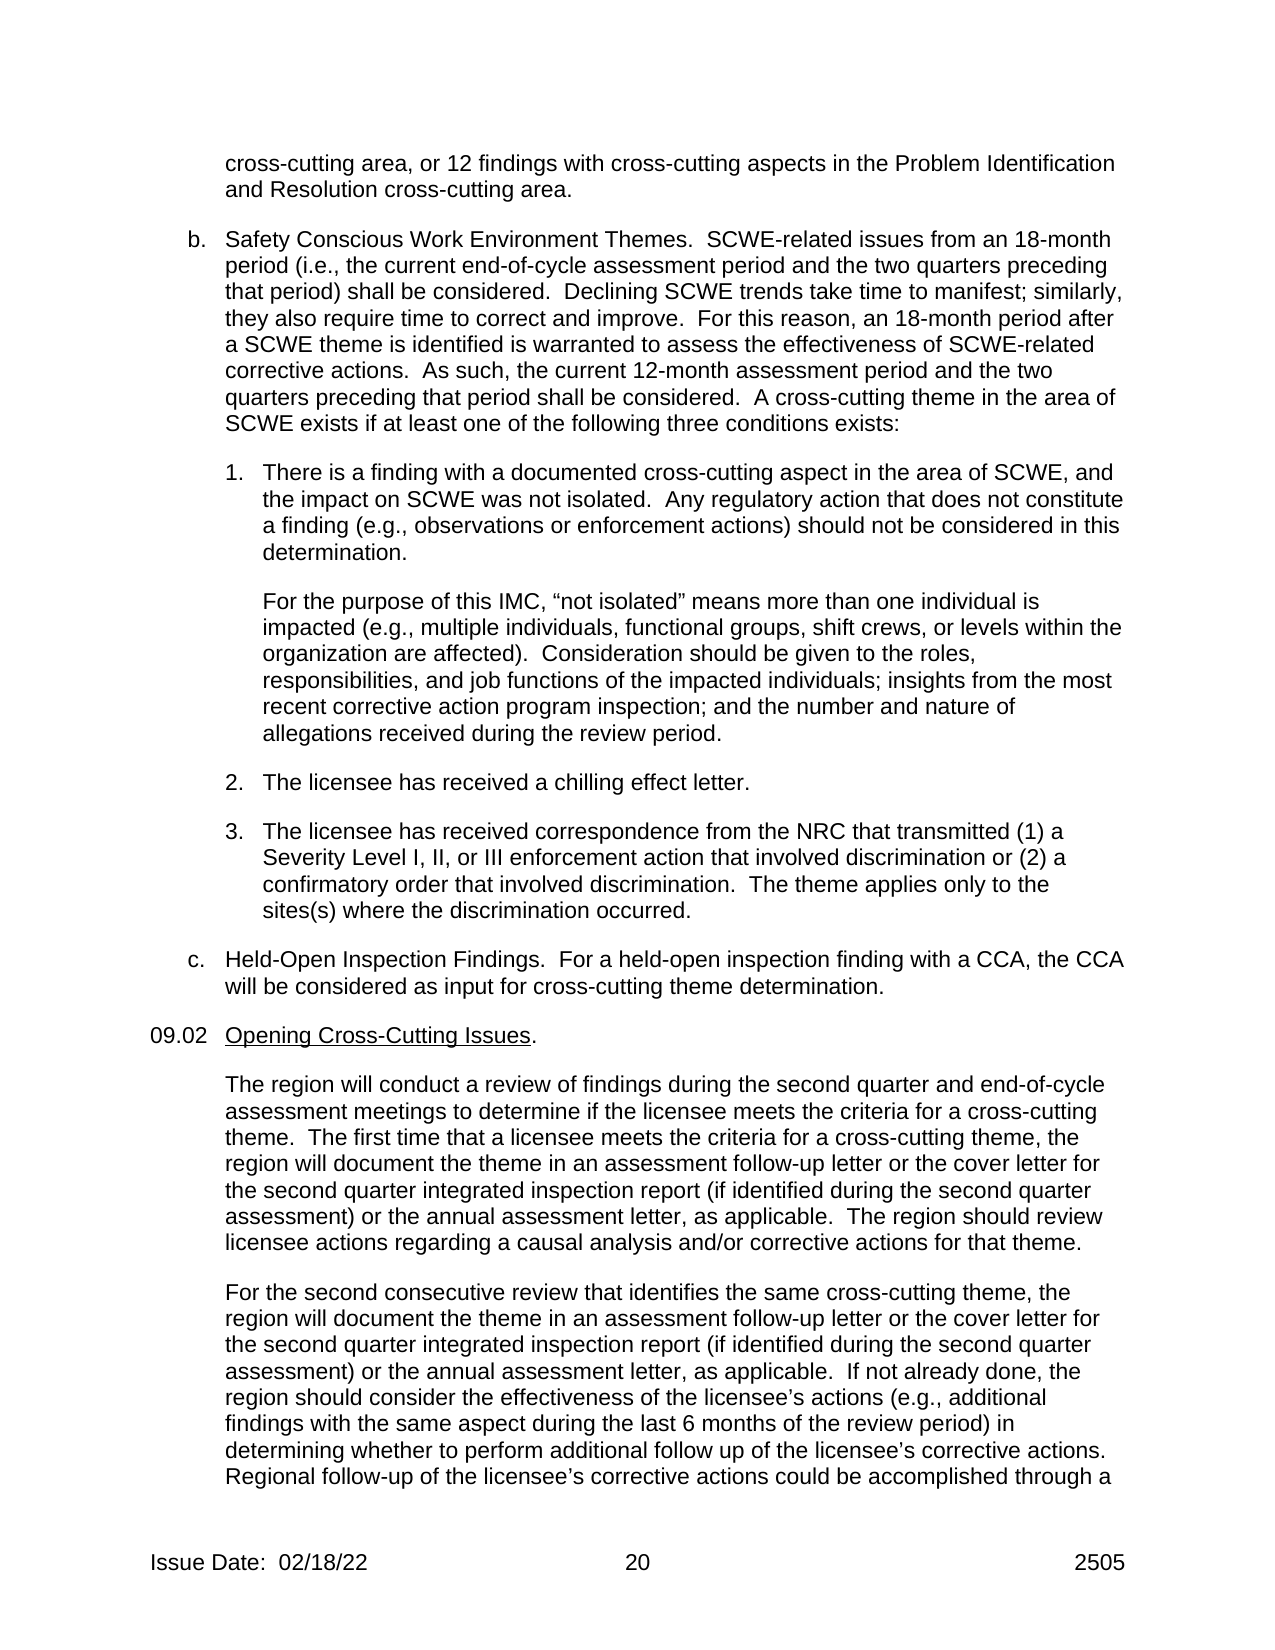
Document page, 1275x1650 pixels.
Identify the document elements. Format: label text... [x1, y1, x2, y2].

list Held-Open Inspection Findings. For a held-open inspection finding with a CCA, the CCA will be considered as input for cross-cutting theme determination. [187, 946, 1125, 999]
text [225, 1279, 1125, 1489]
list There is a finding with a documented cross-cutting aspect in the area of SCWE, and the impact on SCWE was not isolated. Any regulatory action that does not constitute a finding (e.g., observations or enforcement actions) should not be considered in this determination. [225, 459, 1125, 565]
text The region will conduct a review of findings during the second quarter and end-of-cycle assessment meetings to determine if the licensee meets the criteria for a cross-cutting theme. The first time that a licensee meets the criteria for a cross-cutting theme, the region will document the theme in an assessment follow-up letter or the cover letter for the second quarter integrated inspection report (if identified during the second quarter assessment) or the annual assessment letter, as applicable. The region should review licensee actions regarding a causal analysis and/or corrective actions for that theme. [225, 1071, 1125, 1256]
text For the purpose of this IMC, “not isolated” means more than one individual is impacted (e.g., multiple individuals, functional groups, shift crews, or levels within the organization are affected). Consideration should be given to the roles, responsibilities, and job functions of the impacted individuals; insights from the most recent corrective action program inspection; and the number and nature of allegations received during the review period. [262, 588, 1125, 746]
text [225, 150, 1125, 203]
list Safety Conscious Work Environment Themes. SCWE-related issues from an 18-month period (i.e., the current end-of-cycle assessment period and the two quarters preceding that period) shall be considered. Declining SCWE trends take time to manifest; similarly, they also require time to correct and improve. For this reason, an 18-month period after a SCWE theme is identified is warranted to assess the effectiveness of SCWE-related corrective actions. As such, the current 12-month assessment period and the two quarters preceding that period shall be considered. A cross-cutting theme in the area of SCWE exists if at least one of the following three conditions exists: [187, 226, 1125, 436]
list The licensee has received correspondence from the NRC that transmitted (1) a Severity Level I, II, or III enforcement action that involved discrimination or (2) a confirmatory order that involved discrimination. The theme applies only to the sites(s) where the discrimination occurred. [225, 818, 1125, 923]
subtitle 09.02 Opening Cross-Cutting Issues. [150, 1022, 1125, 1048]
list The licensee has received a chilling effect letter. [225, 769, 1125, 795]
